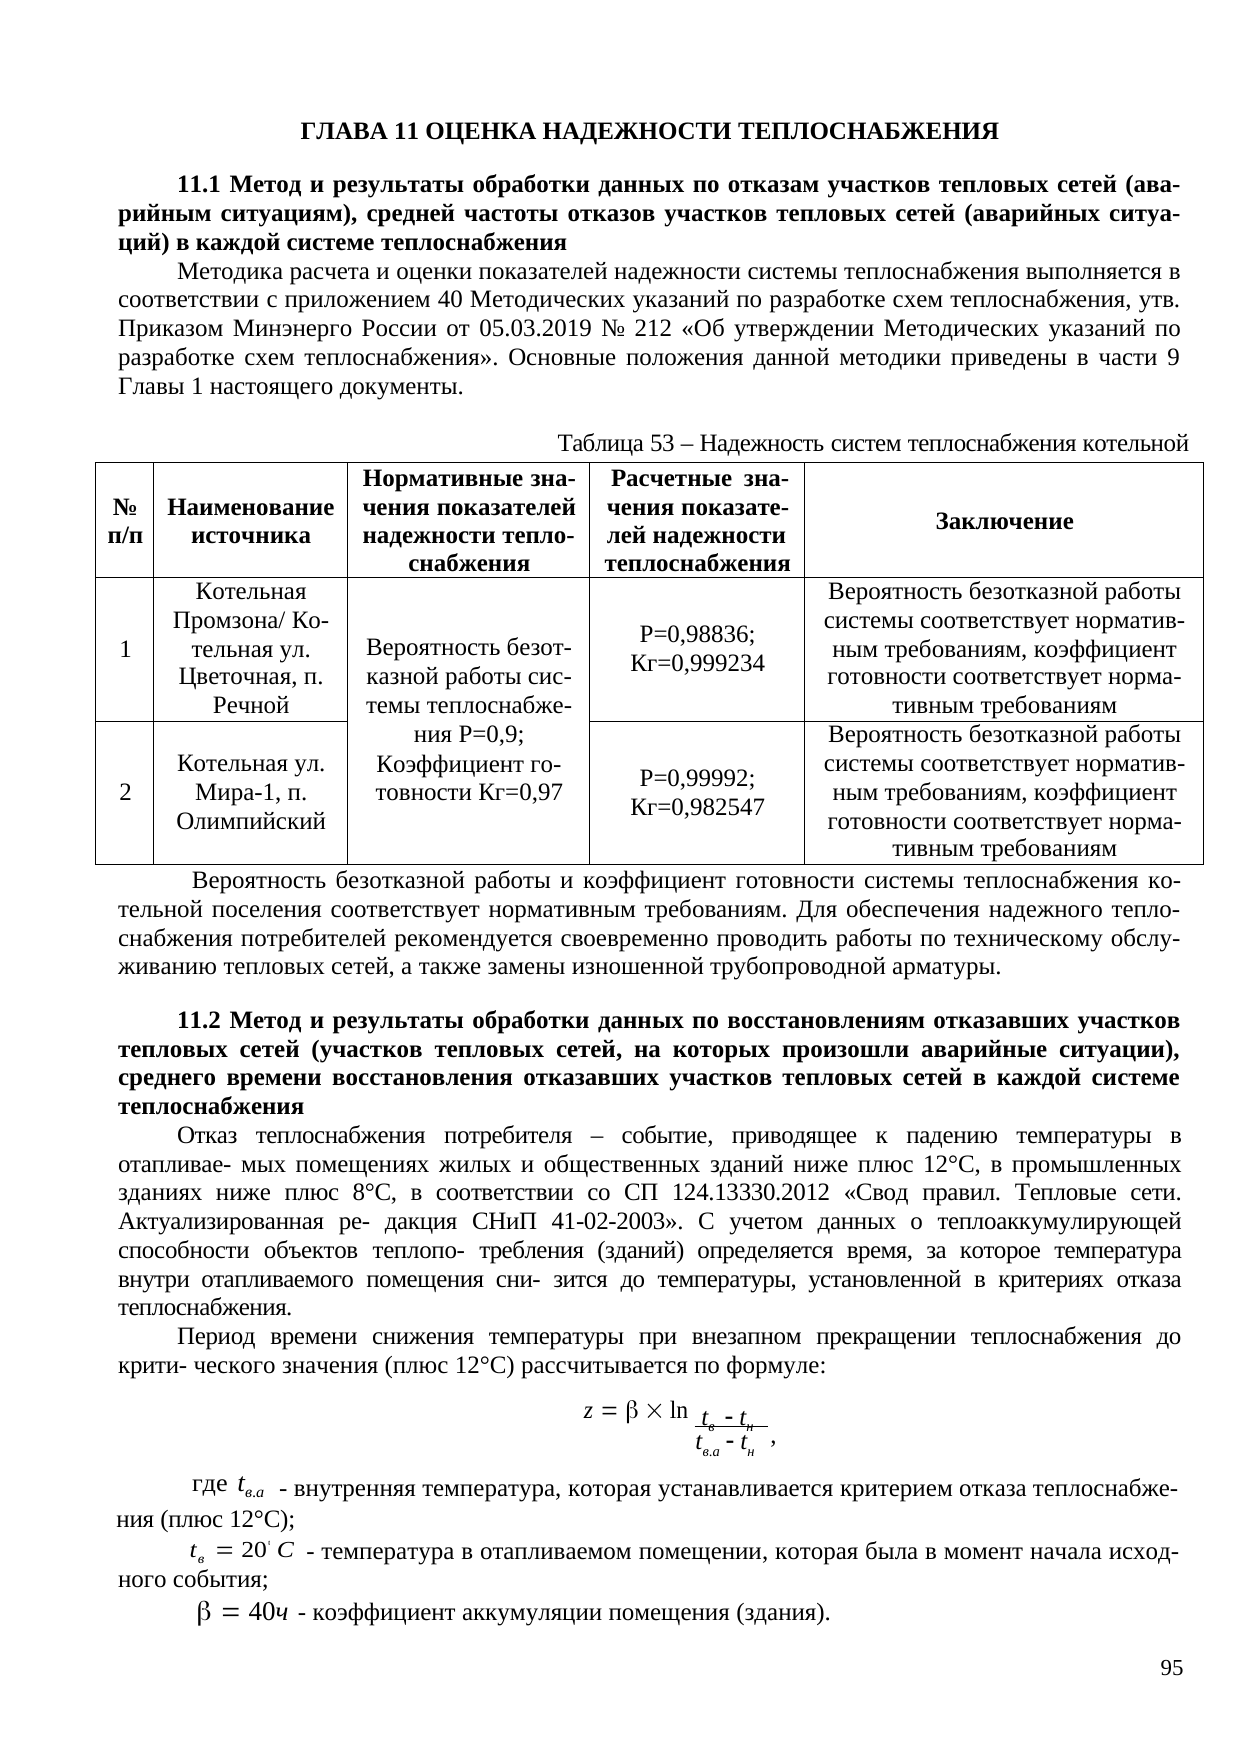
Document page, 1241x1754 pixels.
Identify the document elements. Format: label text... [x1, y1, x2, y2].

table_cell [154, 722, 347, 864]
text Таблица 53 – Надежность систем теплоснабжения котельной [557, 428, 1215, 457]
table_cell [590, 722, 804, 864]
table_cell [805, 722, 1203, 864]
text tв  tн , [701, 1398, 1215, 1433]
text Методика расчета и оценки показателей надежности системы теплоснабжения выполняется в соответствии с приложением 40 Методических указаний по разработке схем теплоснабжения, утв. Приказом Минэнерго России от 05.03.2019 № 212 «Об утверждении Методических указаний по разработке схем теплоснабжения». Основные положения данной методики приведены в части 9 Главы 1 настоящего документы. [118, 256, 1181, 399]
text Отказ теплоснабжения потребителя – событие, приводящее к падению температуры в отапливае- мых помещениях жилых и общественных зданий ниже плюс 12°С, в промышленных зданиях ниже плюс 8°С, в соответствии со СП 124.13330.2012 «Свод правил. Тепловые сети. Актуализированная ре- дакция СНиП 41-02-2003». С учетом данных о теплоаккумулирующей способности объектов теплопо- требления (зданий) определяется время, за которое температура внутри отапливаемого помещения сни- зится до температуры, установленной в критериях отказа теплоснабжения. [118, 1120, 1182, 1321]
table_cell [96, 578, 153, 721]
subtitle Метод и результаты обработки данных по восстановлениям отказавших участков тепловых сетей (участков тепловых сетей, на которых произошли аварийные ситуации), среднего времени восстановления отказавших участков тепловых сетей в каждой системе теплоснабжения [118, 1005, 1181, 1120]
text   40ч - коэффициент аккумуляции помещения (здания). [196, 1593, 1215, 1626]
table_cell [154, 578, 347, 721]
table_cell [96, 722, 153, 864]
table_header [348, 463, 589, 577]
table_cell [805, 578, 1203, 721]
text z    ln [83, 1395, 688, 1424]
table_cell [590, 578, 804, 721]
text - внутренняя температура, которая устанавливается критерием отказа теплоснабже- [279, 1473, 1215, 1501]
text ния (плюс 12°С); [83, 1504, 295, 1532]
text где tв.а [192, 1467, 266, 1501]
text tв.а  tн [695, 1433, 1215, 1462]
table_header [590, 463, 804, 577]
subtitle ГЛАВА 11 ОЦЕНКА НАДЕЖНОСТИ ТЕПЛОСНАБЖЕНИЯ [133, 116, 1166, 144]
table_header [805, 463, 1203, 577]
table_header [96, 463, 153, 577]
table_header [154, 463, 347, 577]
subtitle Метод и результаты обработки данных по отказам участков тепловых сетей (ава- рийным ситуациям), средней частоты отказов участков тепловых сетей (аварийных ситуа- ций) в каждой системе теплоснабжения [118, 169, 1182, 256]
text tв  20∘ С [83, 1533, 294, 1566]
text ного события; [118, 1567, 295, 1593]
text Вероятность безотказной работы и коэффициент готовности системы теплоснабжения ко- тельной поселения соответствует нормативным требованиям. Для обеспечения надежного тепло- снабжения потребителей рекомендуется своевременно проводить работы по техническому обслу- живанию тепловых сетей, а также замены изношенной трубопроводной арматуры. [118, 865, 1182, 980]
text Период времени снижения температуры при внезапном прекращении теплоснабжения до крити- ческого значения (плюс 12°С) рассчитывается по формуле: [118, 1321, 1182, 1379]
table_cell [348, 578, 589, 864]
text - температура в отапливаемом помещении, которая была в момент начала исход- [306, 1536, 1215, 1565]
